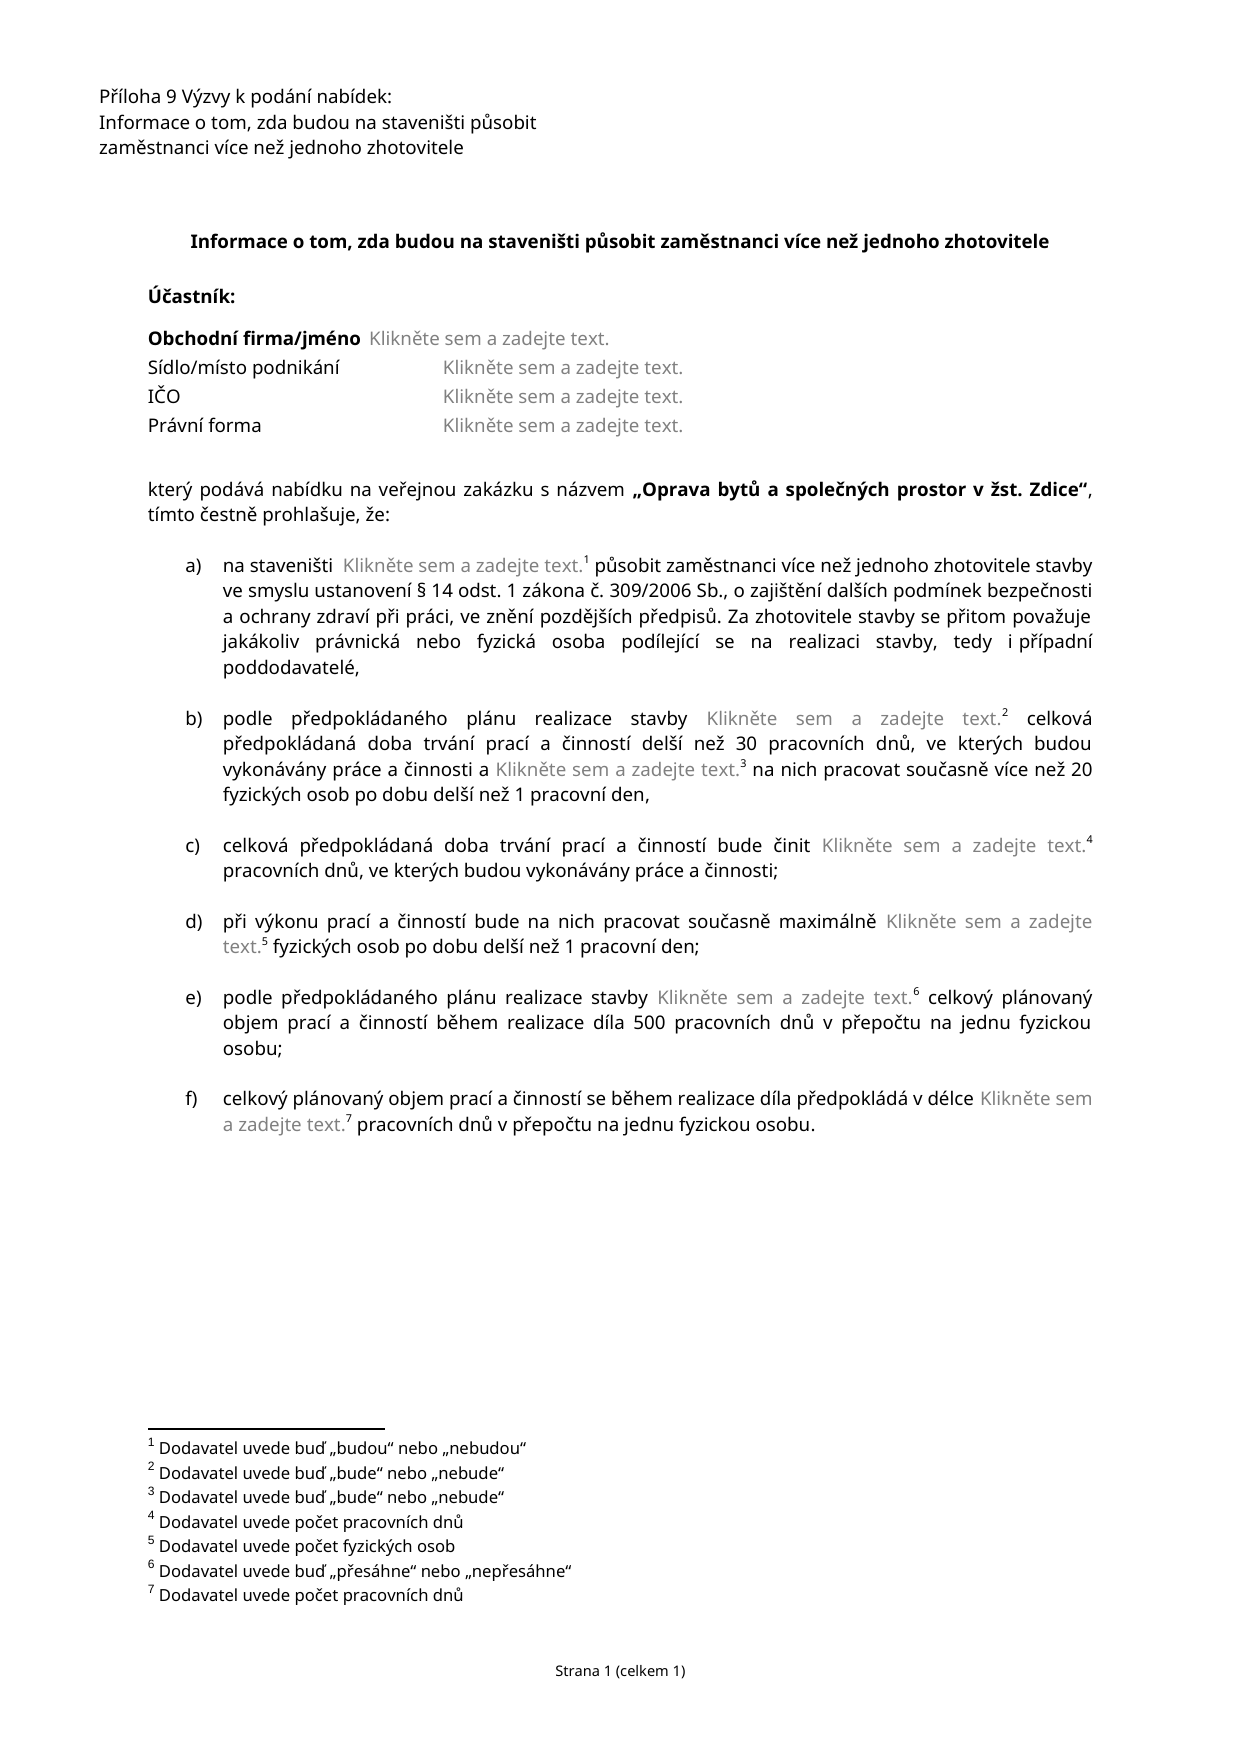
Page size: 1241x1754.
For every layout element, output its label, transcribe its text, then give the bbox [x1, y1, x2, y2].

text Právní forma [148, 409, 1093, 438]
list celkový plánovaný objem prací a činností se během realizace díla předpokládá v délce pracovních dnů v přepočtu na jednu fyzickou osobu. [185, 1086, 1093, 1137]
title Informace o tom, zda budou na staveništi působit zaměstnanci více než jednoho zhotovitele [148, 228, 1093, 254]
text Obchodní firma/jméno [148, 322, 1093, 351]
list při výkonu prací a činností bude na nich pracovat současně maximálně fyzických osob po dobu delší než 1 pracovní den; [185, 908, 1093, 959]
list podle předpokládaného plánu realizace stavby celková předpokládaná doba trvání prací a činností delší než 30 pracovních dnů, ve kterých budou vykonávány práce a činnosti a na nich pracovat současně více než 20 fyzických osob po dobu delší než 1 pracovní den, [185, 705, 1093, 807]
text IČO [148, 380, 1093, 409]
text Účastník: [148, 279, 1093, 310]
list na staveništi působit zaměstnanci více než jednoho zhotovitele stavby ve smyslu ustanovení § 14 odst. 1 zákona č. 309/2006 Sb., o zajištění dalších podmínek bezpečnosti a ochrany zdraví při práci, ve znění pozdějších předpisů. Za zhotovitele stavby se přitom považuje jakákoliv právnická nebo fyzická osoba podílející se na realizaci stavby, tedy i případní poddodavatelé, [185, 552, 1093, 680]
list podle předpokládaného plánu realizace stavby celkový plánovaný objem prací a činností během realizace díla 500 pracovních dnů v přepočtu na jednu fyzickou osobu; [185, 984, 1093, 1061]
text Sídlo/místo podnikání [148, 351, 1093, 380]
text který podává nabídku na veřejnou zakázku s názvem „Oprava bytů a společných prostor v žst. Zdice“, tímto čestně prohlašuje, že: [148, 476, 1093, 527]
list celková předpokládaná doba trvání prací a činností bude činit pracovních dnů, ve kterých budou vykonávány práce a činnosti; [185, 832, 1093, 883]
